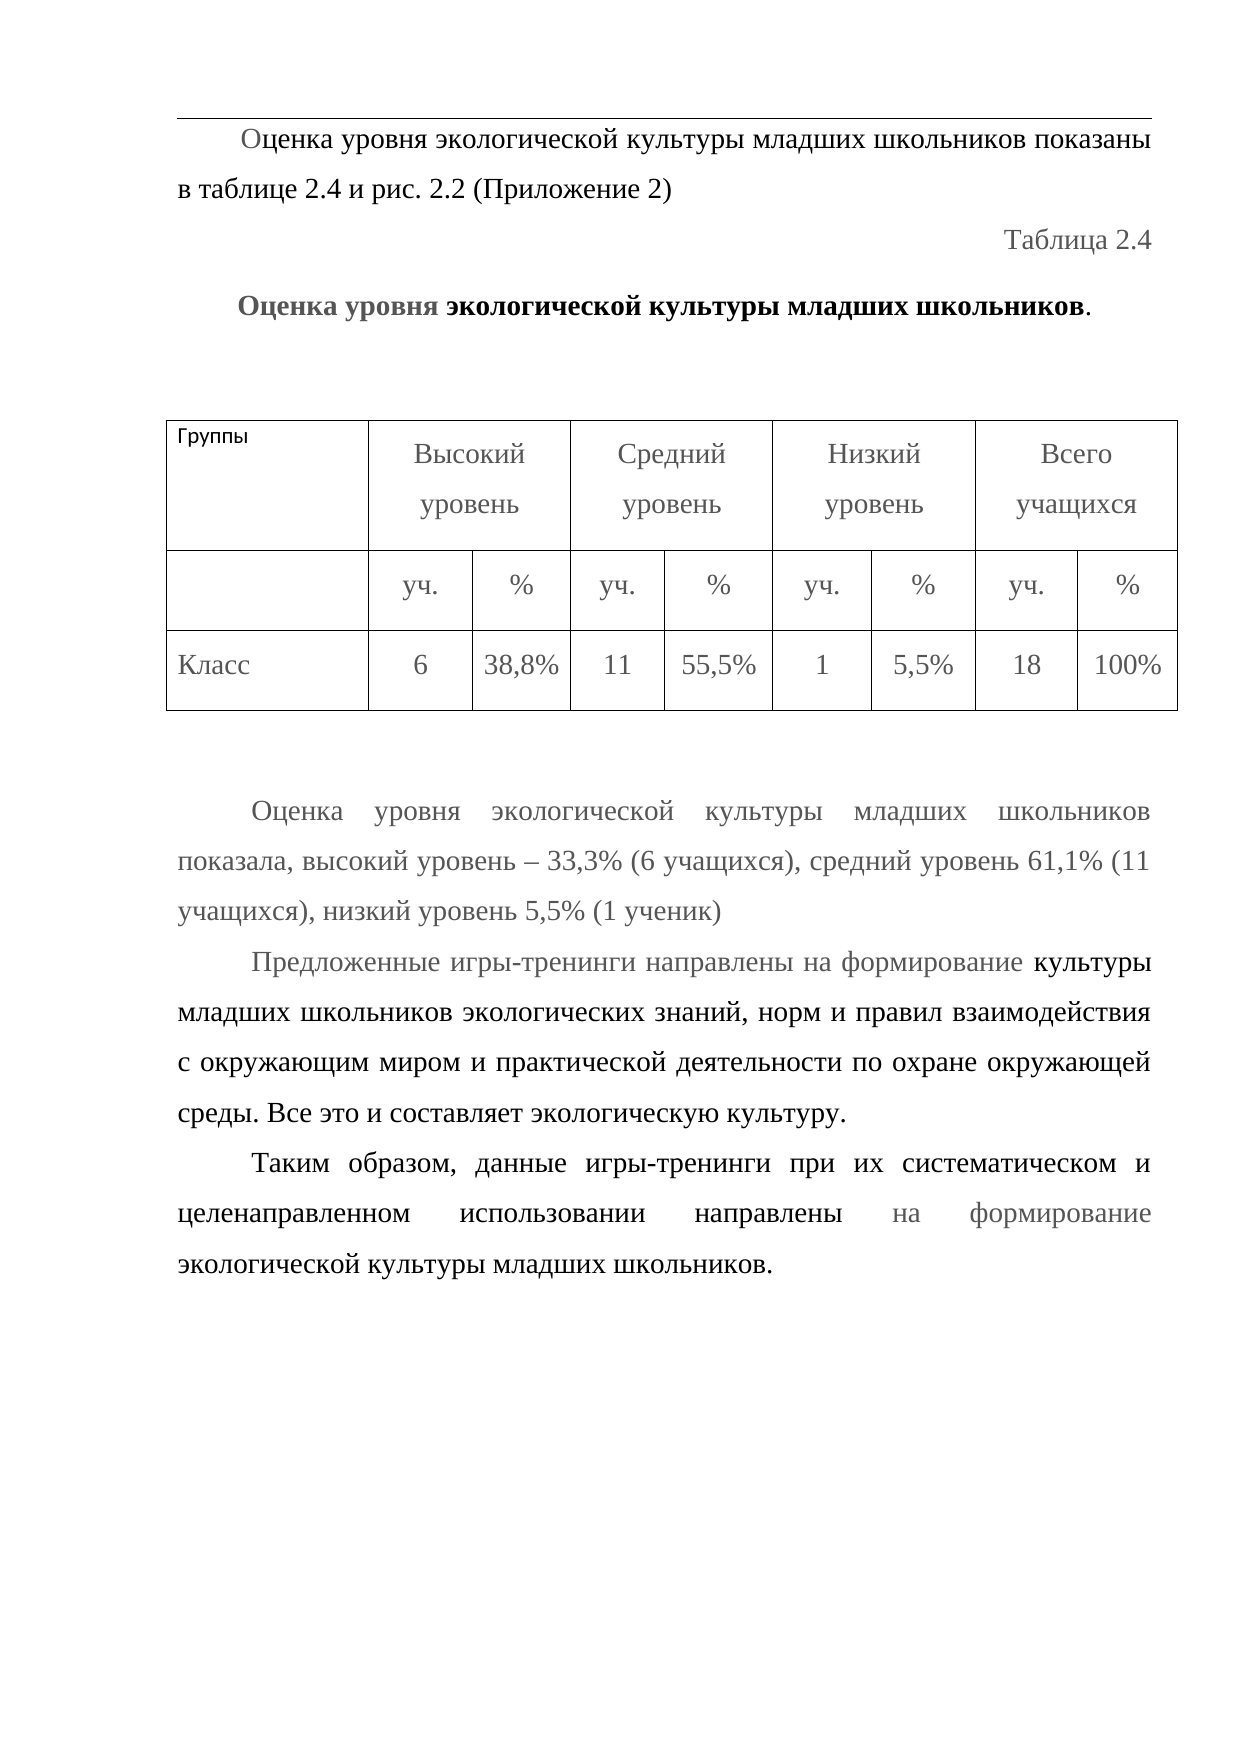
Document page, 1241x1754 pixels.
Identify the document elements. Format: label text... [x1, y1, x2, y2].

text Оценка уровня экологической культуры младших школьников показала, высокий уровень – 33,3% (6 учащихся), средний уровень 61,1% (11 учащихся), низкий уровень 5,5% (1 ученик) [177, 793, 1152, 927]
table_cell 100% [1078, 631, 1177, 710]
table_cell уч. [976, 551, 1077, 630]
table_cell уч. [571, 551, 664, 630]
table_cell % [473, 551, 570, 630]
table_cell 1 [773, 631, 871, 710]
table_cell уч. [369, 551, 472, 630]
table_cell % [1078, 551, 1177, 630]
table_cell % [872, 551, 975, 630]
table_cell 11 [571, 631, 664, 710]
table_cell 38,8% [473, 631, 570, 710]
table_cell [167, 551, 368, 630]
table_cell % [665, 551, 772, 630]
table_header Низкий уровень [773, 421, 975, 550]
table_cell уч. [773, 551, 871, 630]
table_header Группы [167, 421, 368, 550]
text Оценка уровня экологической культуры младших школьников показаны в таблице 2.4 и рис. 2.2 (Приложение 2) [177, 119, 1152, 205]
table_cell Класс [167, 631, 368, 710]
table_cell 6 [369, 631, 472, 710]
table_header Средний уровень [571, 421, 772, 550]
table_cell 18 [976, 631, 1077, 710]
text Таким образом, данные игры-тренинги при их систематическом и целенаправленном использовании направлены на формирование экологической культуры младших школьников. [177, 1145, 1152, 1279]
table_header Всего учащихся [976, 421, 1177, 550]
text Оценка уровня экологической культуры младших школьников. [177, 285, 1152, 321]
table_header Высокий уровень [369, 421, 570, 550]
text Таблица 2.4 [177, 219, 1152, 255]
table_cell 5,5% [872, 631, 975, 710]
text Предложенные игры-тренинги направлены на формирование культуры младших школьников экологических знаний, норм и правил взаимодействия с окружающим миром и практической деятельности по охране окружающей среды. Все это и составляет экологическую культуру. [177, 944, 1152, 1128]
table_cell 55,5% [665, 631, 772, 710]
